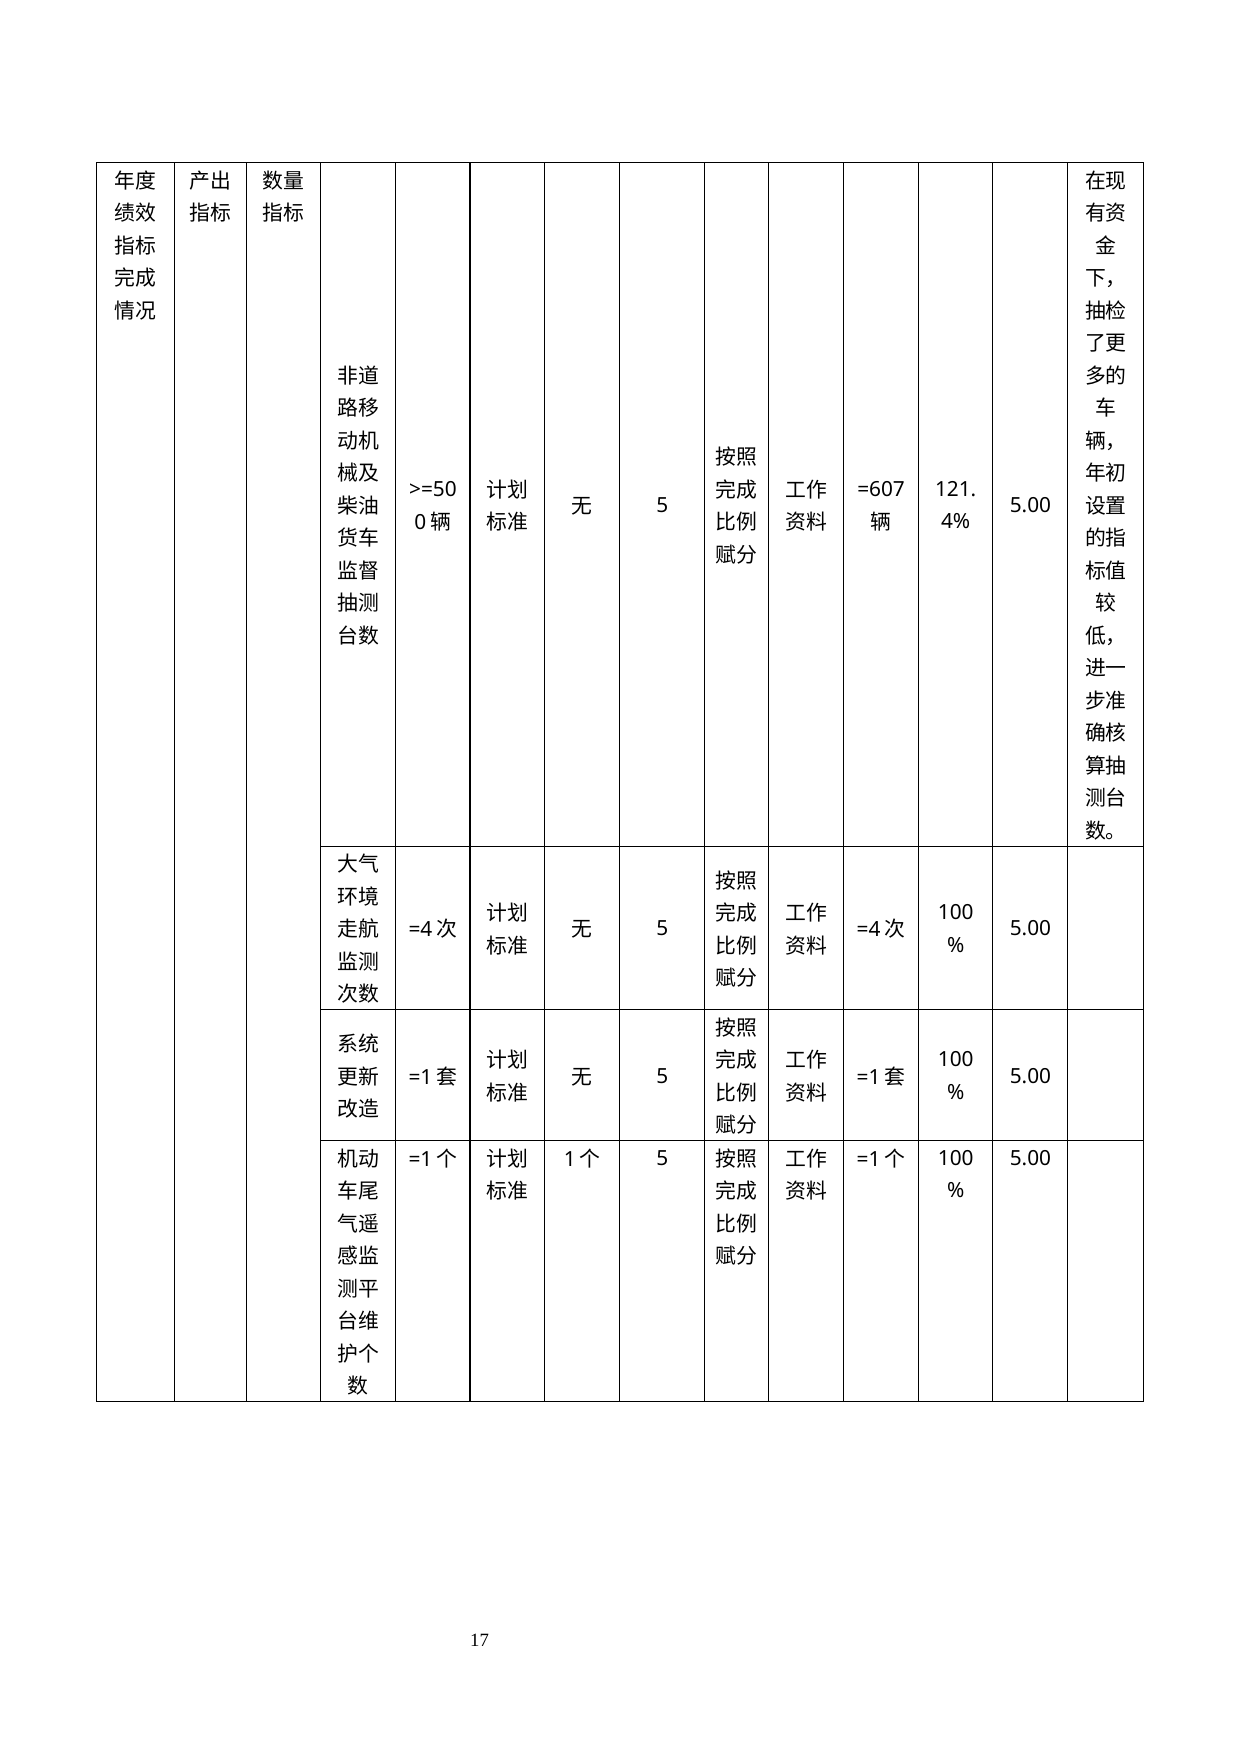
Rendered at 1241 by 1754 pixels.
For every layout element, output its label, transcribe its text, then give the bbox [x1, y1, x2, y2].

table_cell 系统更新改造 [321, 1010, 395, 1140]
table_cell 计划标准 [471, 1010, 544, 1140]
table_cell 计划标准 [471, 1141, 544, 1401]
table_cell 大气环境走航监测次数 [321, 847, 395, 1009]
table_cell 产出指标 [175, 163, 246, 1401]
table_cell 数量指标 [247, 163, 320, 1401]
table_cell 无 [545, 163, 619, 846]
table_cell [1068, 847, 1143, 1009]
table_cell 无 [545, 1010, 619, 1140]
table_cell =1个 [396, 1141, 469, 1401]
table_cell 5.00 [993, 163, 1067, 846]
table_cell 按照完成比例赋分 [705, 1141, 768, 1401]
table_cell 100% [919, 1141, 992, 1401]
table_cell [1068, 1010, 1143, 1140]
table_cell =1套 [396, 1010, 469, 1140]
table_cell =1个 [844, 1141, 918, 1401]
table_cell =4次 [844, 847, 918, 1009]
table_cell 5 [620, 163, 704, 846]
table_cell 100% [919, 1010, 992, 1140]
table_cell 按照完成比例赋分 [705, 1010, 768, 1140]
table_cell 5.00 [993, 1010, 1067, 1140]
table_cell 工作资料 [769, 1010, 843, 1140]
table_cell 5.00 [993, 1141, 1067, 1401]
table_cell 机动车尾气遥感监测平台维护个数 [321, 1141, 395, 1401]
table_cell 121.4% [919, 163, 992, 846]
table_cell [1068, 1141, 1143, 1401]
table_cell 5 [620, 1141, 704, 1401]
table_cell 工作资料 [769, 847, 843, 1009]
table_cell 工作资料 [769, 1141, 843, 1401]
table_cell 计划标准 [471, 163, 544, 846]
table_cell 计划标准 [471, 847, 544, 1009]
table_cell 年度绩效指标完成情况 [97, 163, 174, 1401]
table_cell 1个 [545, 1141, 619, 1401]
table_cell 无 [545, 847, 619, 1009]
table_cell 工作资料 [769, 163, 843, 846]
table_cell 在现有资金下，抽检了更多的车辆，年初设置的指标值较低，进一步准确核算抽测台数。 [1068, 163, 1143, 846]
table_cell 按照完成比例赋分 [705, 163, 768, 846]
table_cell =4次 [396, 847, 469, 1009]
table_cell 5 [620, 847, 704, 1009]
table_cell 5.00 [993, 847, 1067, 1009]
table_cell 非道路移动机械及柴油货车监督抽测台数 [321, 163, 395, 846]
table_cell 按照完成比例赋分 [705, 847, 768, 1009]
table_cell =1套 [844, 1010, 918, 1140]
table_cell =607辆 [844, 163, 918, 846]
table_cell 100% [919, 847, 992, 1009]
table_cell 5 [620, 1010, 704, 1140]
table_cell >=500辆 [396, 163, 469, 846]
